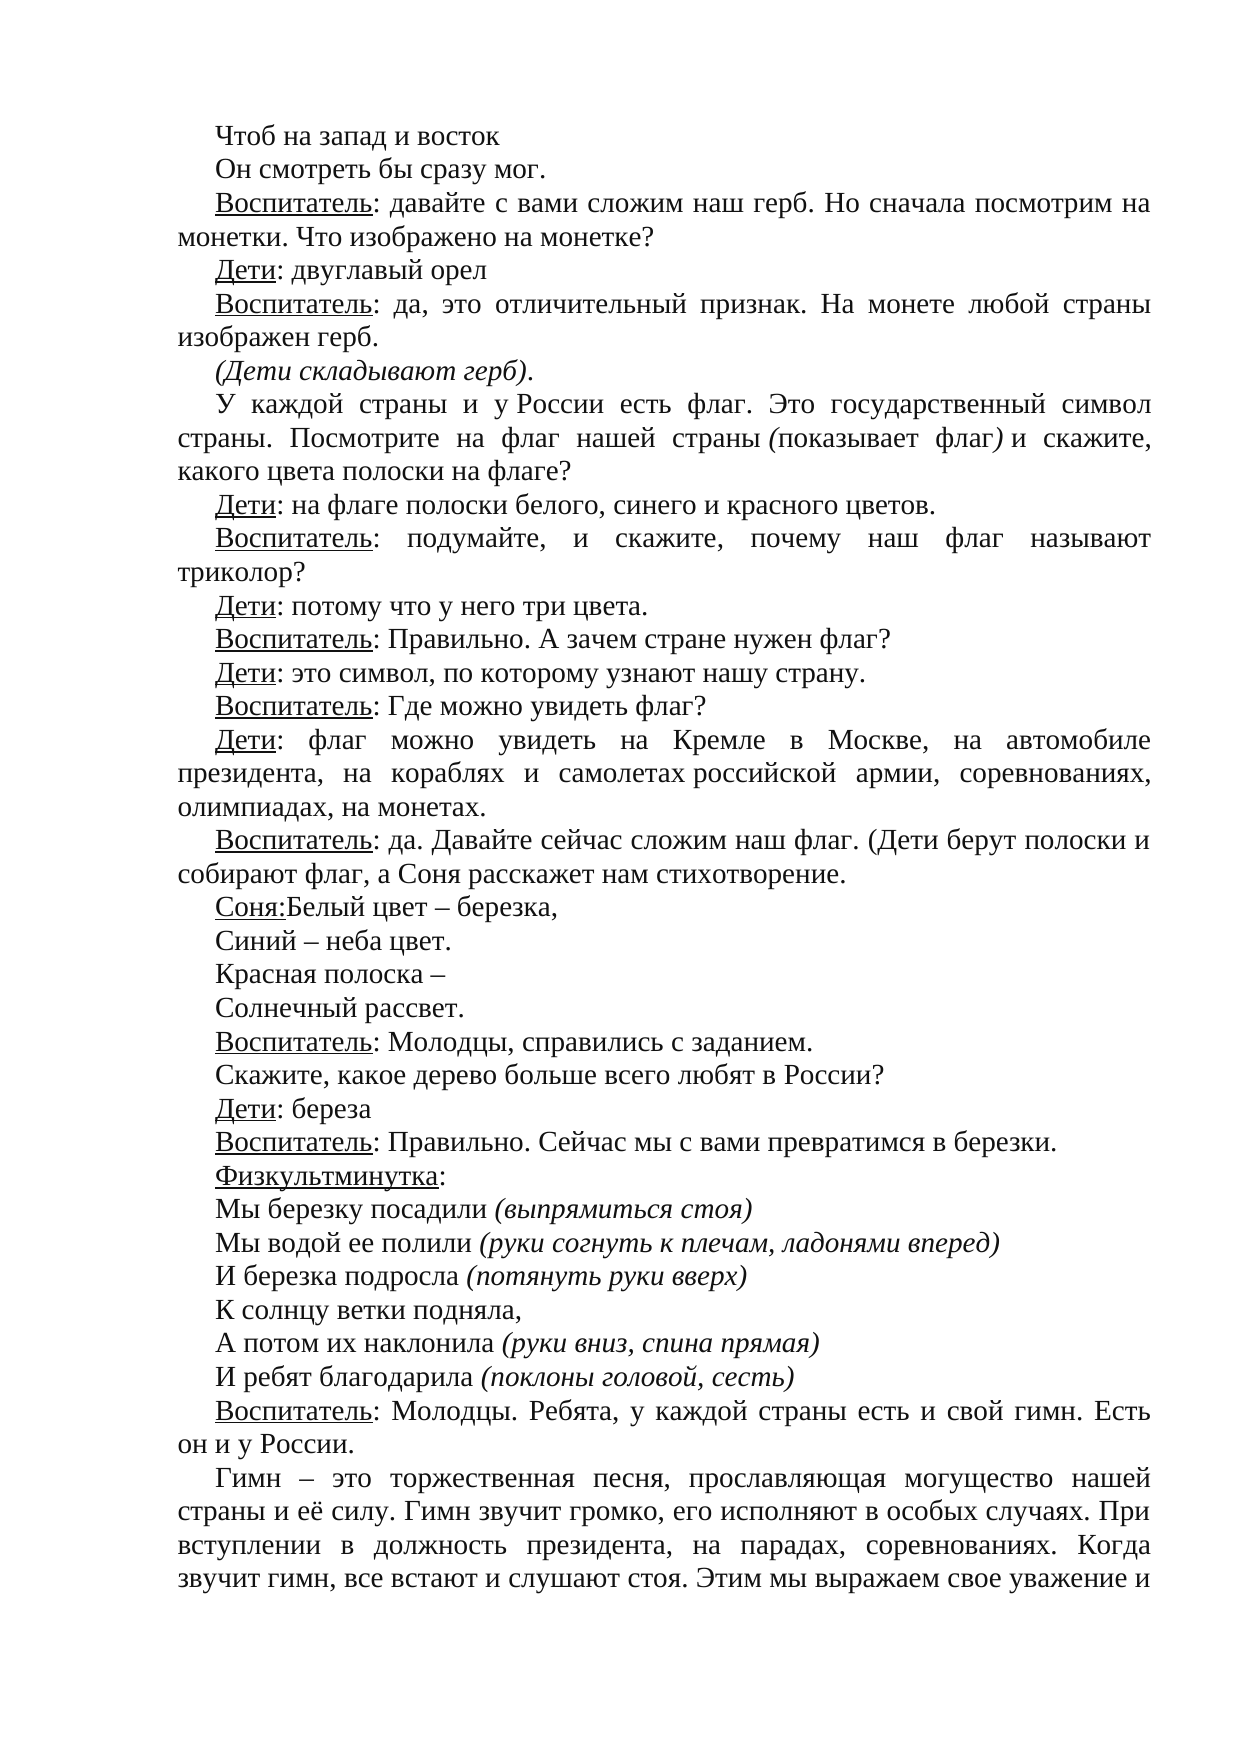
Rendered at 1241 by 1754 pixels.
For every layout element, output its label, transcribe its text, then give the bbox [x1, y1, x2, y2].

text Мы березку посадили (выпрямиться стоя) [177, 1191, 1152, 1225]
text Дети: двуглавый орел [177, 252, 1152, 286]
text Воспитатель: давайте с вами сложим наш герб. Но сначала посмотрим на монетки. Что изображено на монетке? [177, 185, 1152, 252]
text А потом их наклонила (руки вниз, спина прямая) [177, 1326, 1152, 1359]
text Воспитатель: Где можно увидеть флаг? [177, 688, 1152, 722]
text У каждой страны и у России есть флаг. Это государственный символ страны. Посмотрите на флаг нашей страны (показывает флаг) и скажите, какого цвета полоски на флаге? [177, 386, 1152, 487]
text Физкультминутка: [177, 1158, 1152, 1191]
text Дети: на флаге полоски белого, синего и красного цветов. [177, 487, 1152, 521]
text Красная полоска – [177, 957, 1152, 990]
text К солнцу ветки подняла, [177, 1292, 1152, 1326]
text Мы водой ее полили (руки согнуть к плечам, ладонями вперед) [177, 1225, 1152, 1258]
text Воспитатель: да. Давайте сейчас сложим наш флаг. (Дети берут полоски и собирают флаг, а Соня расскажет нам стихотворение. [177, 822, 1152, 889]
text Воспитатель: да, это отличительный признак. На монете любой страны изображен герб. [177, 286, 1152, 353]
text Скажите, какое дерево больше всего любят в России? [177, 1057, 1152, 1091]
text Солнечный рассвет. [177, 990, 1152, 1024]
text (Дети складывают герб). [177, 353, 1152, 386]
text И березка подросла (потянуть руки вверх) [177, 1258, 1152, 1292]
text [177, 1460, 1152, 1594]
text Дети: флаг можно увидеть на Кремле в Москве, на автомобиле президента, на кораблях и самолетах российской армии, соревнованиях, олимпиадах, на монетах. [177, 722, 1152, 822]
text Он смотреть бы сразу мог. [177, 152, 1152, 185]
text Воспитатель: Правильно. А зачем стране нужен флаг? [177, 621, 1152, 655]
text Соня:Белый цвет – березка, [177, 889, 1152, 923]
text Чтоб на запад и восток [177, 118, 1152, 152]
text Воспитатель: Правильно. Сейчас мы с вами превратимся в березки. [177, 1124, 1152, 1158]
text Воспитатель: подумайте, и скажите, почему наш флаг называют триколор? [177, 521, 1152, 588]
text Синий – неба цвет. [177, 923, 1152, 957]
text Дети: это символ, по которому узнают нашу страну. [177, 655, 1152, 688]
text Воспитатель: Молодцы. Ребята, у каждой страны есть и свой гимн. Есть он и у России. [177, 1393, 1152, 1460]
text Дети: потому что у него три цвета. [177, 588, 1152, 621]
text Воспитатель: Молодцы, справились с заданием. [177, 1024, 1152, 1057]
text Дети: береза [177, 1091, 1152, 1124]
text И ребят благодарила (поклоны головой, сесть) [177, 1359, 1152, 1393]
